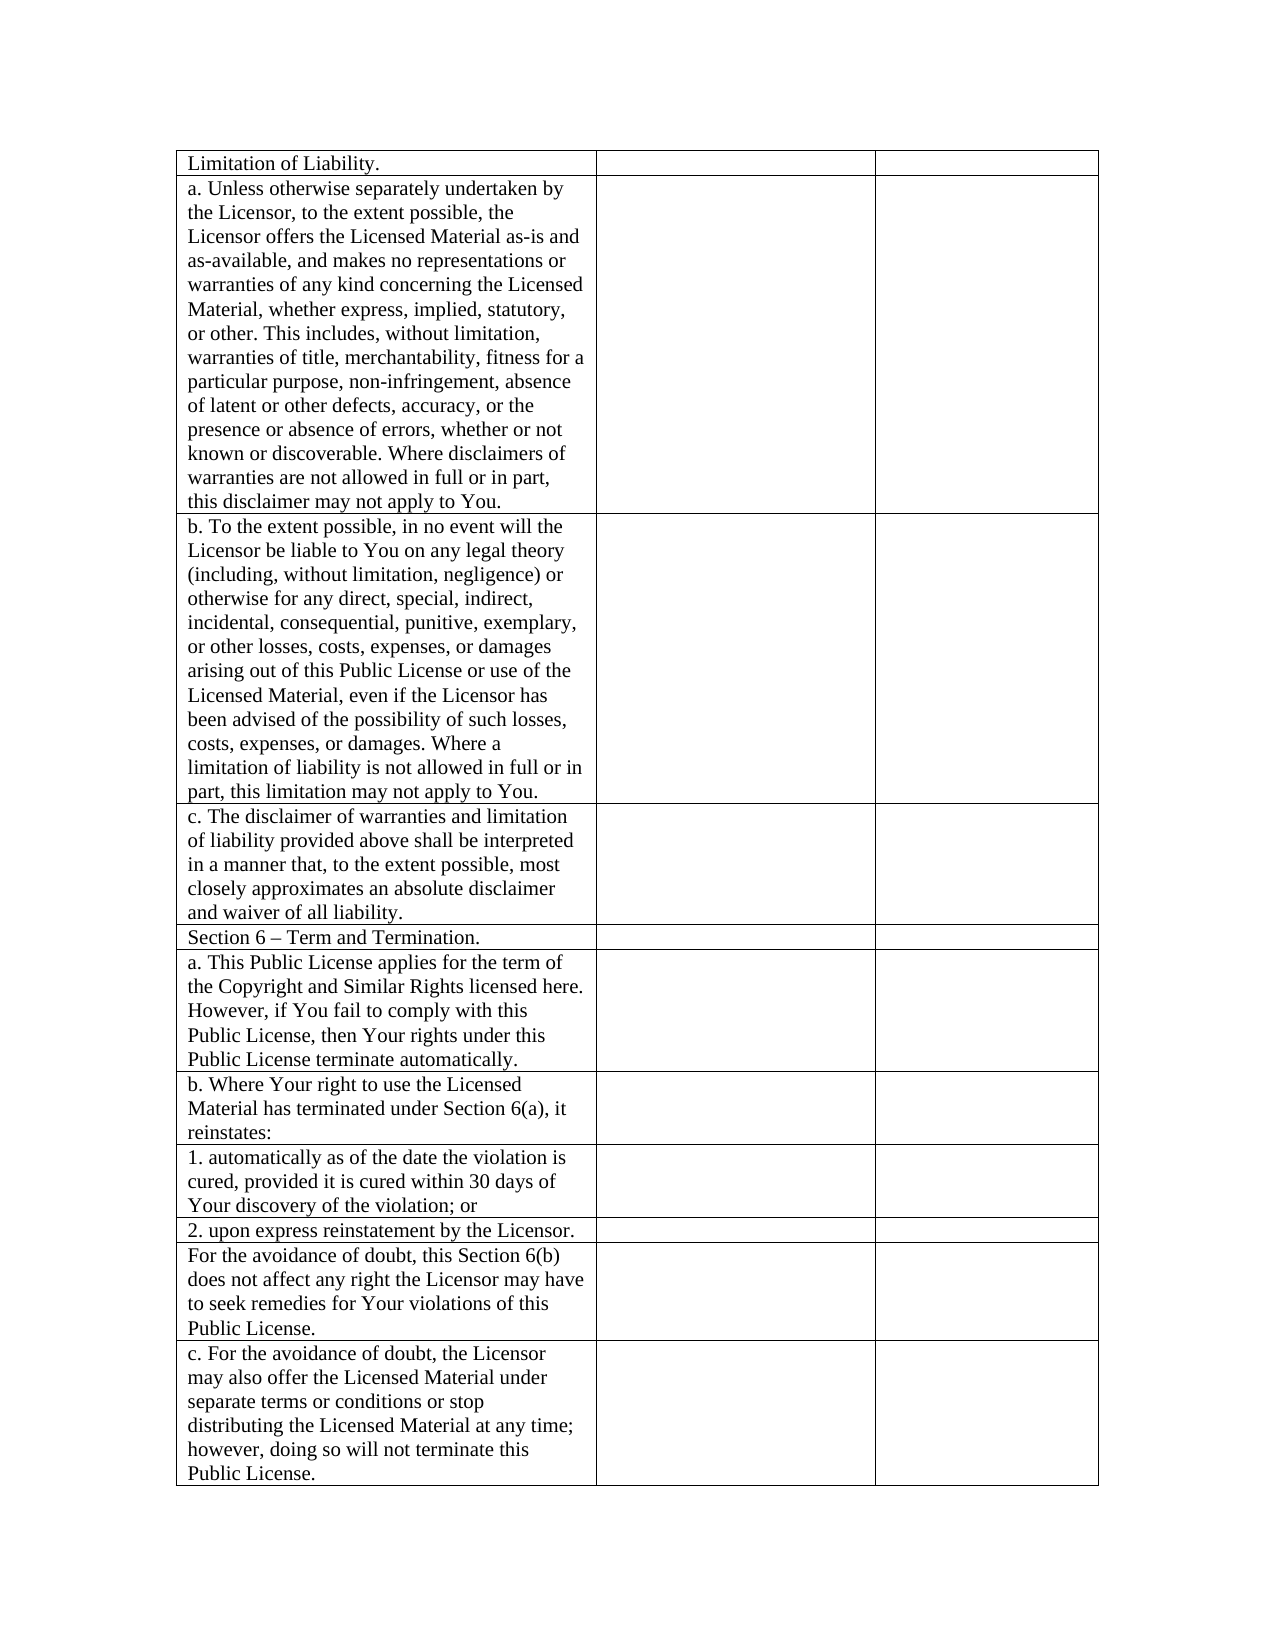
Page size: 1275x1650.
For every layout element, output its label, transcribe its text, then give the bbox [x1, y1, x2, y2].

table_cell [876, 176, 1098, 513]
table_cell [876, 804, 1098, 924]
table_cell [876, 1072, 1098, 1144]
table_cell [876, 1341, 1098, 1485]
table_cell [597, 1218, 875, 1242]
table_cell [597, 925, 875, 949]
table_cell [876, 950, 1098, 1071]
table_cell c. For the avoidance of doubt, the Licensor may also offer the Licensed Material under separate terms or conditions or stop distributing the Licensed Material at any time; however, doing so will not terminate this Public License. [177, 1341, 596, 1485]
table_cell b. Where Your right to use the Licensed Material has terminated under Section 6(a), it reinstates: [177, 1072, 596, 1144]
table_cell [876, 925, 1098, 949]
table_cell [597, 1072, 875, 1144]
table_cell c. The disclaimer of warranties and limitation of liability provided above shall be interpreted in a manner that, to the extent possible, most closely approximates an absolute disclaimer and waiver of all liability. [177, 804, 596, 924]
table_cell b. To the extent possible, in no event will the Licensor be liable to You on any legal theory (including, without limitation, negligence) or otherwise for any direct, special, indirect, incidental, consequential, punitive, exemplary, or other losses, costs, expenses, or damages arising out of this Public License or use of the Licensed Material, even if the Licensor has been advised of the possibility of such losses, costs, expenses, or damages. Where a limitation of liability is not allowed in full or in part, this limitation may not apply to You. [177, 514, 596, 803]
table_cell [597, 1341, 875, 1485]
table_cell [597, 151, 875, 175]
table_cell [876, 514, 1098, 803]
table_cell a. Unless otherwise separately undertaken by the Licensor, to the extent possible, the Licensor offers the Licensed Material as-is and as-available, and makes no representations or warranties of any kind concerning the Licensed Material, whether express, implied, statutory, or other. This includes, without limitation, warranties of title, merchantability, fitness for a particular purpose, non-infringement, absence of latent or other defects, accuracy, or the presence or absence of errors, whether or not known or discoverable. Where disclaimers of warranties are not allowed in full or in part, this disclaimer may not apply to You. [177, 176, 596, 513]
table_cell 1. automatically as of the date the violation is cured, provided it is cured within 30 days of Your discovery of the violation; or [177, 1145, 596, 1217]
table_cell [597, 1145, 875, 1217]
table_cell 2. upon express reinstatement by the Licensor. [177, 1218, 596, 1242]
table_cell For the avoidance of doubt, this Section 6(b) does not affect any right the Licensor may have to seek remedies for Your violations of this Public License. [177, 1243, 596, 1339]
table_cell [177, 151, 596, 175]
table_cell [597, 950, 875, 1071]
table_cell [876, 1243, 1098, 1339]
table_cell [597, 514, 875, 803]
table_cell Section 6 – Term and Termination. [177, 925, 596, 949]
table_cell [876, 1145, 1098, 1217]
table_cell a. This Public License applies for the term of the Copyright and Similar Rights licensed here. However, if You fail to comply with this Public License, then Your rights under this Public License terminate automatically. [177, 950, 596, 1071]
table_cell [597, 176, 875, 513]
table_cell [597, 804, 875, 924]
table_cell [876, 1218, 1098, 1242]
table_cell [876, 151, 1098, 175]
table_cell [597, 1243, 875, 1339]
